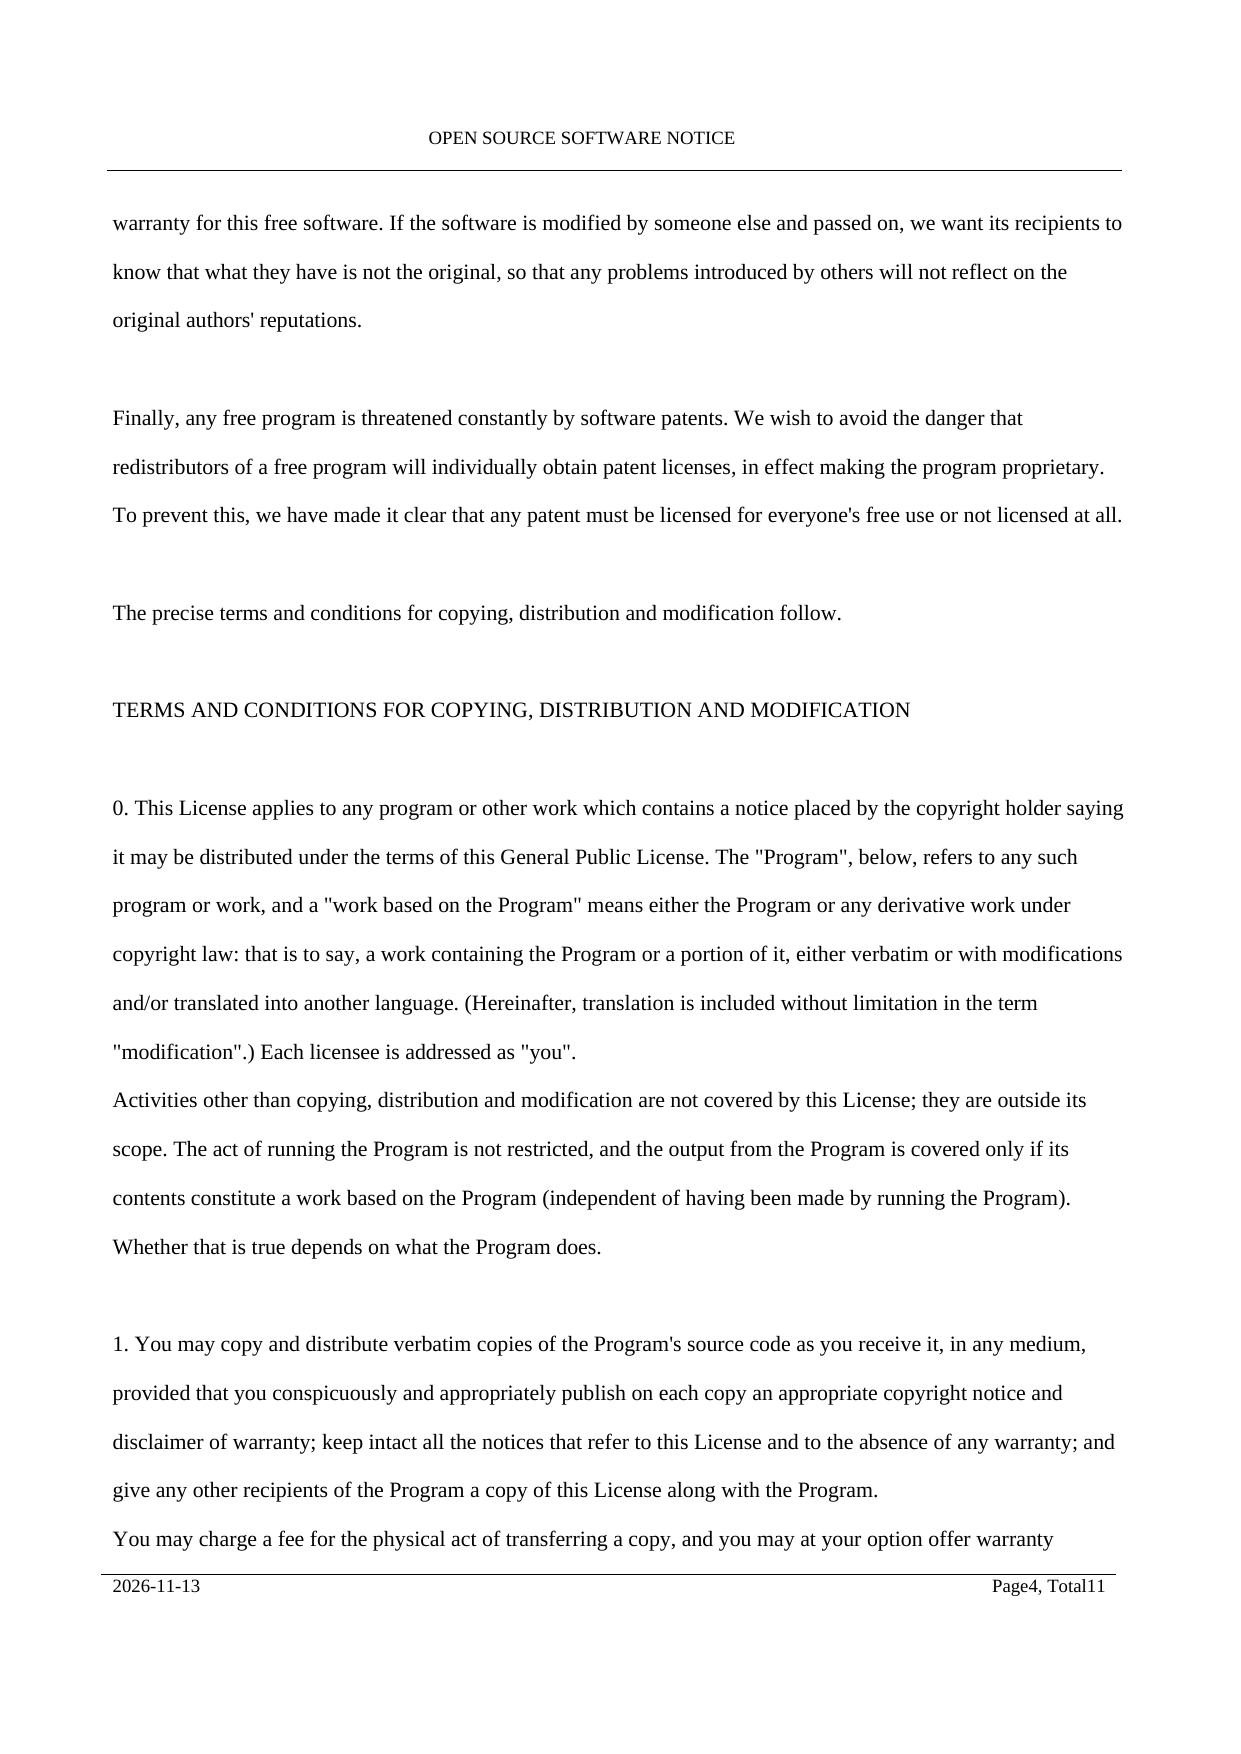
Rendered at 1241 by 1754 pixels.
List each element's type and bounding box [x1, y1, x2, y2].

text [112, 206, 1128, 1555]
